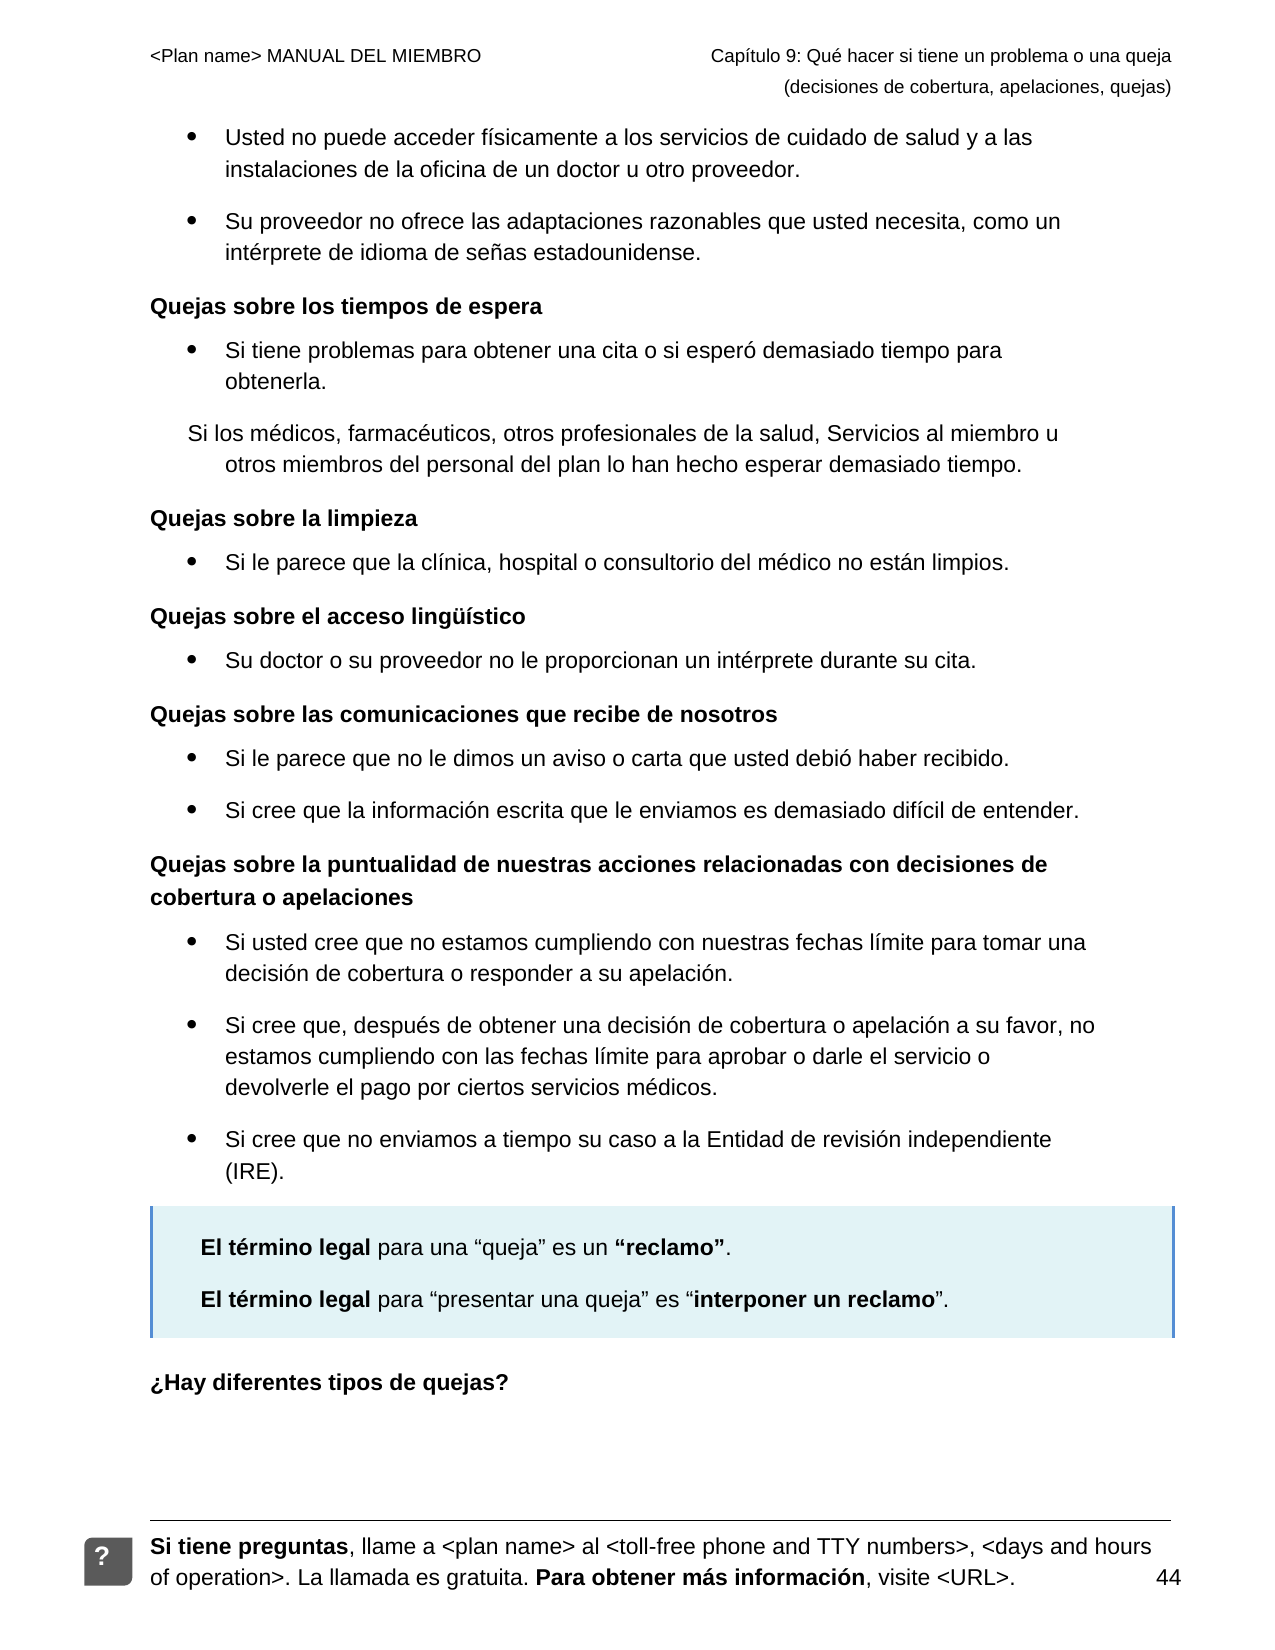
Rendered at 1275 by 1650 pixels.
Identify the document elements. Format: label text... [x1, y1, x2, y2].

subtitle Quejas sobre el acceso lingüístico [150, 598, 1096, 631]
subtitle Quejas sobre la puntualidad de nuestras acciones relacionadas con decisiones de cobertura o apelaciones [150, 846, 1096, 912]
table_header El término legal para una “queja” es un “reclamo”. El término legal para “presentar una queja” es “interponer un reclamo”. [153, 1209, 1172, 1334]
list Su doctor o su proveedor no le proporcionan un intérprete durante su cita. [187, 644, 1096, 675]
list Si usted cree que no estamos cumpliendo con nuestras fechas límite para tomar una decisión de cobertura o responder a su apelación. [187, 925, 1096, 987]
subtitle Quejas sobre la limpieza [150, 500, 1096, 533]
list Si le parece que la clínica, hospital o consultorio del médico no están limpios. [187, 546, 1096, 577]
list Su proveedor no ofrece las adaptaciones razonables que usted necesita, como un intérprete de idioma de señas estadounidense. [187, 204, 1096, 267]
list Si tiene problemas para obtener una cita o si esperó demasiado tiempo para obtenerla. [187, 333, 1096, 396]
list Si cree que no enviamos a tiempo su caso a la Entidad de revisión independiente (IRE). [187, 1123, 1096, 1185]
list Si cree que la información escrita que le enviamos es demasiado difícil de entender. [187, 794, 1096, 825]
subtitle Quejas sobre los tiempos de espera [150, 287, 1096, 321]
list Si cree que, después de obtener una decisión de cobertura o apelación a su favor, no estamos cumpliendo con las fechas límite para aprobar o darle el servicio o devolverle el pago por ciertos servicios médicos. [187, 1008, 1096, 1102]
list Si los médicos, farmacéuticos, otros profesionales de la salud, Servicios al miembro u otros miembros del personal del plan lo han hecho esperar demasiado tiempo. [187, 417, 1096, 479]
subtitle Quejas sobre las comunicaciones que recibe de nosotros [150, 696, 1096, 729]
subtitle ¿Hay diferentes tipos de quejas? [150, 1364, 1096, 1397]
list Usted no puede acceder físicamente a los servicios de cuidado de salud y a las instalaciones de la oficina de un doctor u otro proveedor. [187, 121, 1096, 183]
list Si le parece que no le dimos un aviso o carta que usted debió haber recibido. [187, 742, 1096, 773]
